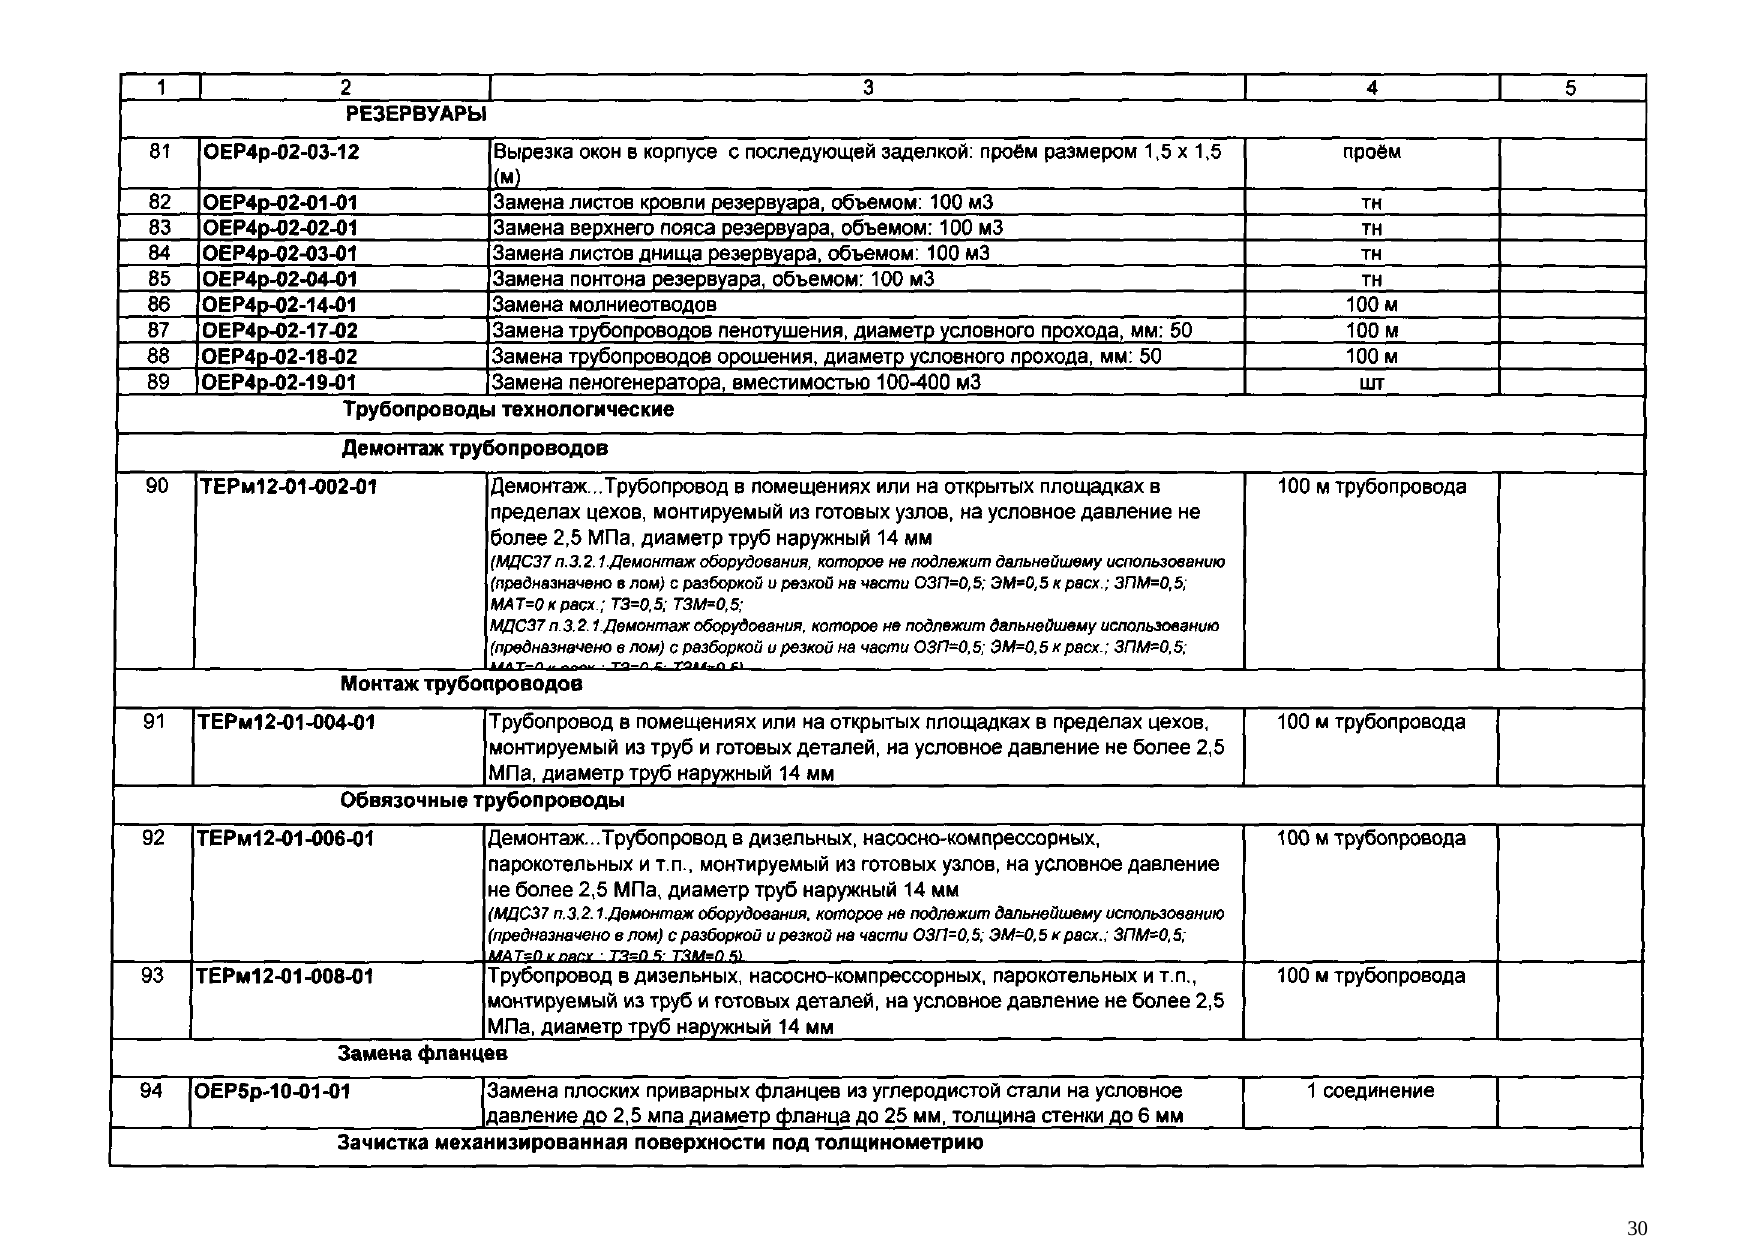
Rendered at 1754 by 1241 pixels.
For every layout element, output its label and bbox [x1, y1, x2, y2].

picture [108, 72, 1648, 1168]
